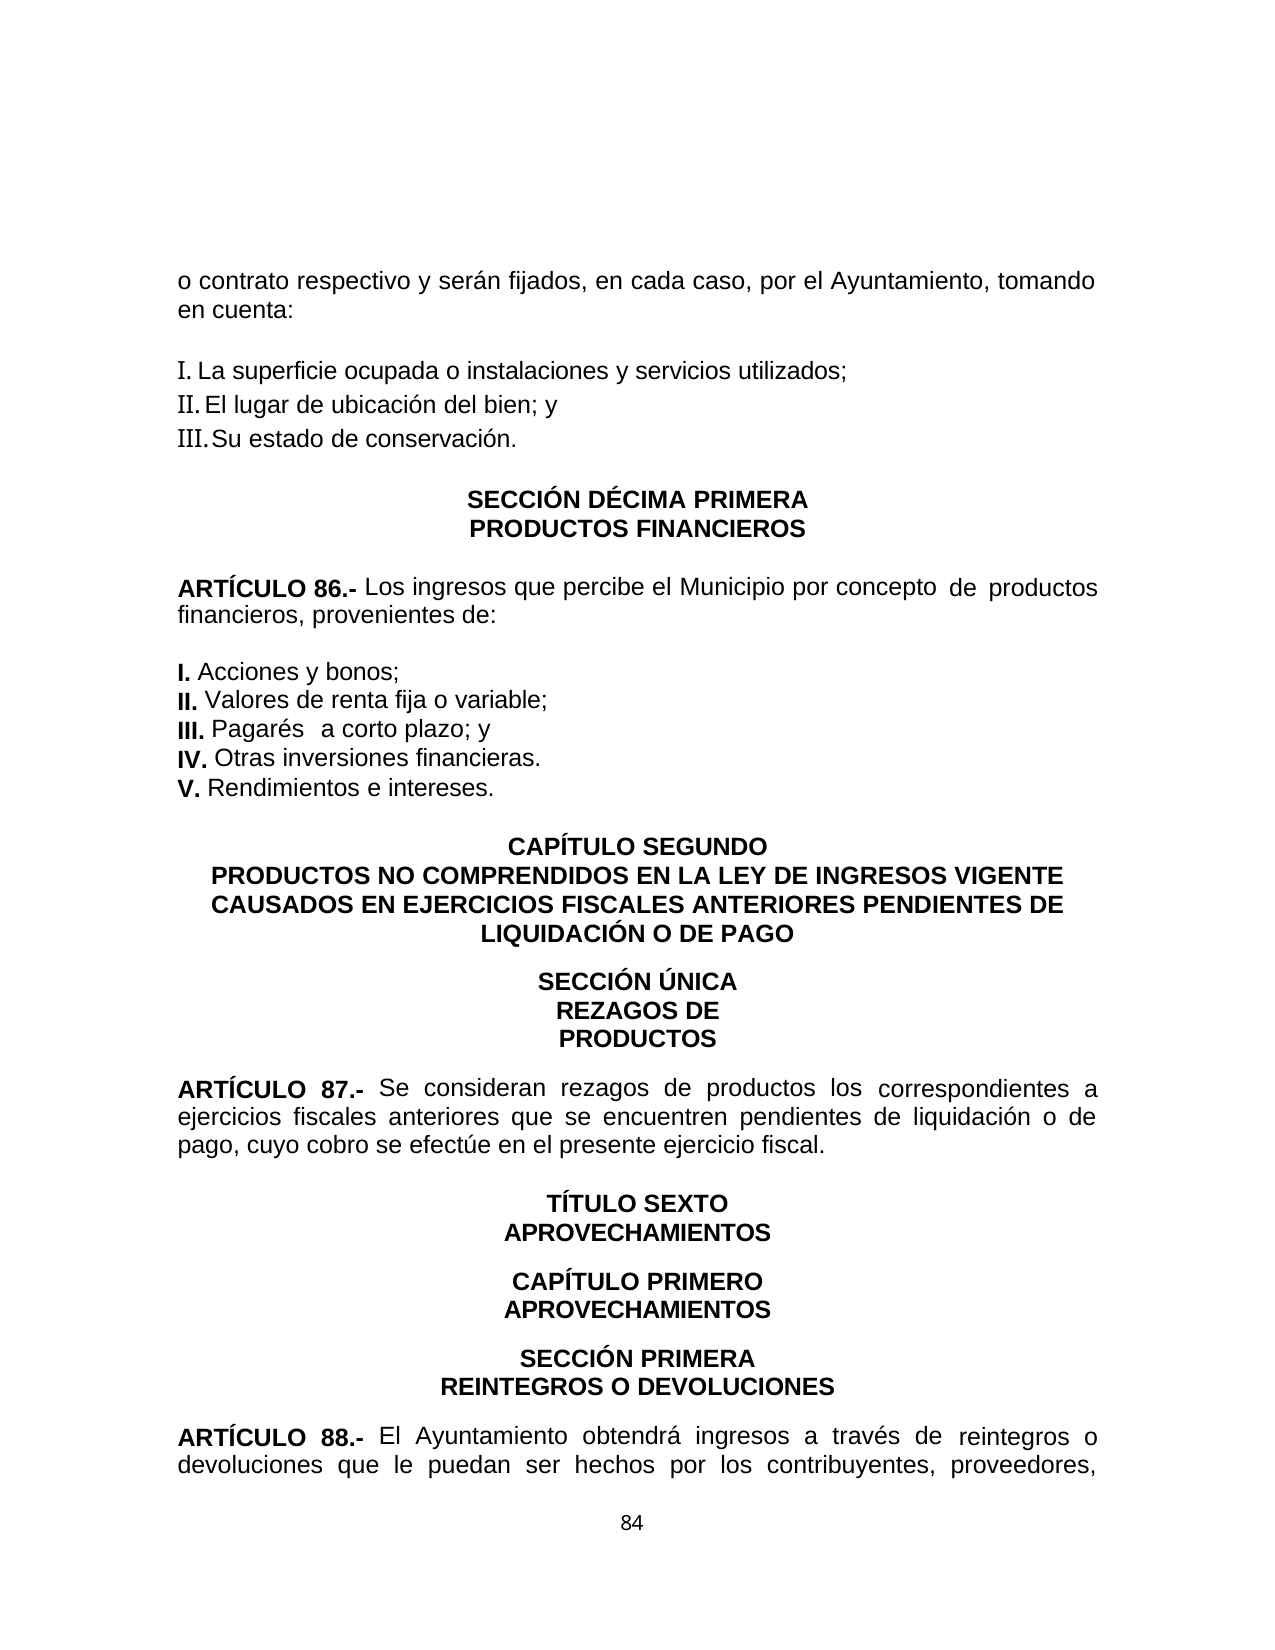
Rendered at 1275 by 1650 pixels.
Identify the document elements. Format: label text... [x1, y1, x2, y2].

list Su estado de conservación. [177, 421, 1223, 455]
text CAPÍTULO SEGUNDO [311, 832, 964, 861]
text SECCIÓN ÚNICA REZAGOS DE PRODUCTOS [473, 967, 802, 1053]
list El lugar de ubicación del bien; y [177, 387, 1223, 421]
text PRODUCTOS NO COMPRENDIDOS EN LA LEY DE INGRESOS VIGENTE CAUSADOS EN EJERCICIOS FISCALES ANTERIORES PENDIENTES DE LIQUIDACIÓN O DE PAGO [211, 861, 1064, 947]
text o contrato respectivo y serán fijados, en cada caso, por el Ayuntamiento, tomando en cuenta: [177, 266, 1097, 324]
text ARTÍCULO 86.- Los ingresos que percibe el Municipio por concepto de productos financieros, provenientes de: [177, 571, 1098, 629]
list La superficie ocupada o instalaciones y servicios utilizados; [177, 353, 1223, 387]
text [177, 1420, 1098, 1478]
list Pagarés a corto plazo; y [177, 716, 1223, 745]
list Rendimientos e intereses. [177, 774, 1223, 803]
text SECCIÓN PRIMERA REINTEGROS O DEVOLUCIONES [440, 1343, 835, 1401]
text CAPÍTULO PRIMERO APROVECHAMIENTOS [502, 1267, 773, 1324]
text ARTÍCULO 87.- Se consideran rezagos de productos los correspondientes a ejercicios fiscales anteriores que se encuentren pendientes de liquidación o de pago, cuyo cobro se efectúe en el presente ejercicio fiscal. [177, 1072, 1098, 1159]
text TÍTULO SEXTO APROVECHAMIENTOS [502, 1189, 773, 1247]
list Otras inversiones financieras. [177, 745, 1223, 774]
list Valores de renta fija o variable; [177, 687, 1223, 716]
list Acciones y bonos; [177, 658, 1223, 687]
text SECCIÓN DÉCIMA PRIMERA PRODUCTOS FINANCIEROS [440, 485, 835, 543]
